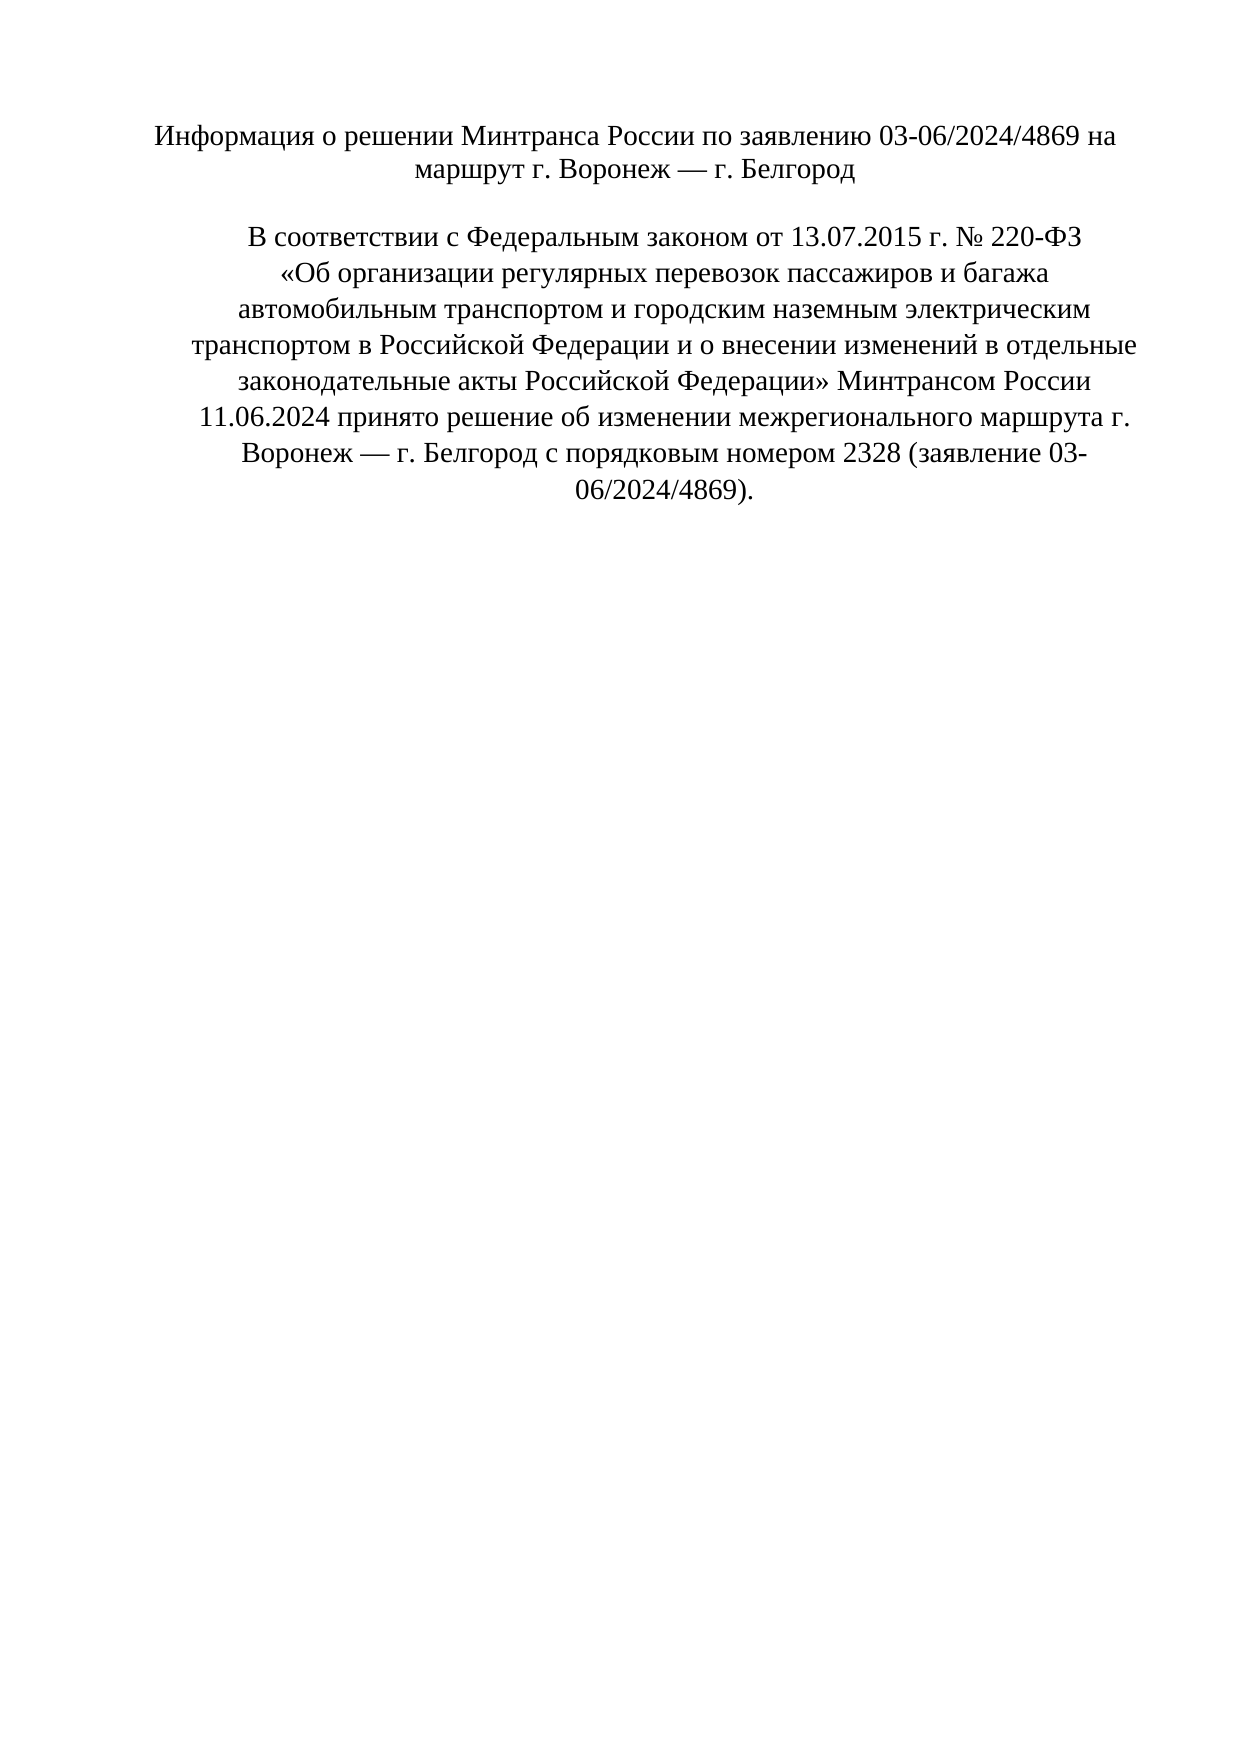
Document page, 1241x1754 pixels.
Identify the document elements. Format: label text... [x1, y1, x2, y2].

text В соответствии с Федеральным законом от 13.07.2015 г. № 220-ФЗ «Об организации регулярных перевозок пассажиров и багажа автомобильным транспортом и городским наземным электрическим транспортом в Российской Федерации и о внесении изменений в отдельные законодательные акты Российской Федерации» Минтрансом России 11.06.2024 принято решение об изменении межрегионального маршрута г. Воронеж — г. Белгород с порядковым номером 2328 (заявление 03-06/2024/4869). [177, 219, 1152, 505]
text Информация о решении Минтранса России по заявлению 03-06/2024/4869 на маршрут г. Воронеж — г. Белгород [118, 118, 1152, 185]
